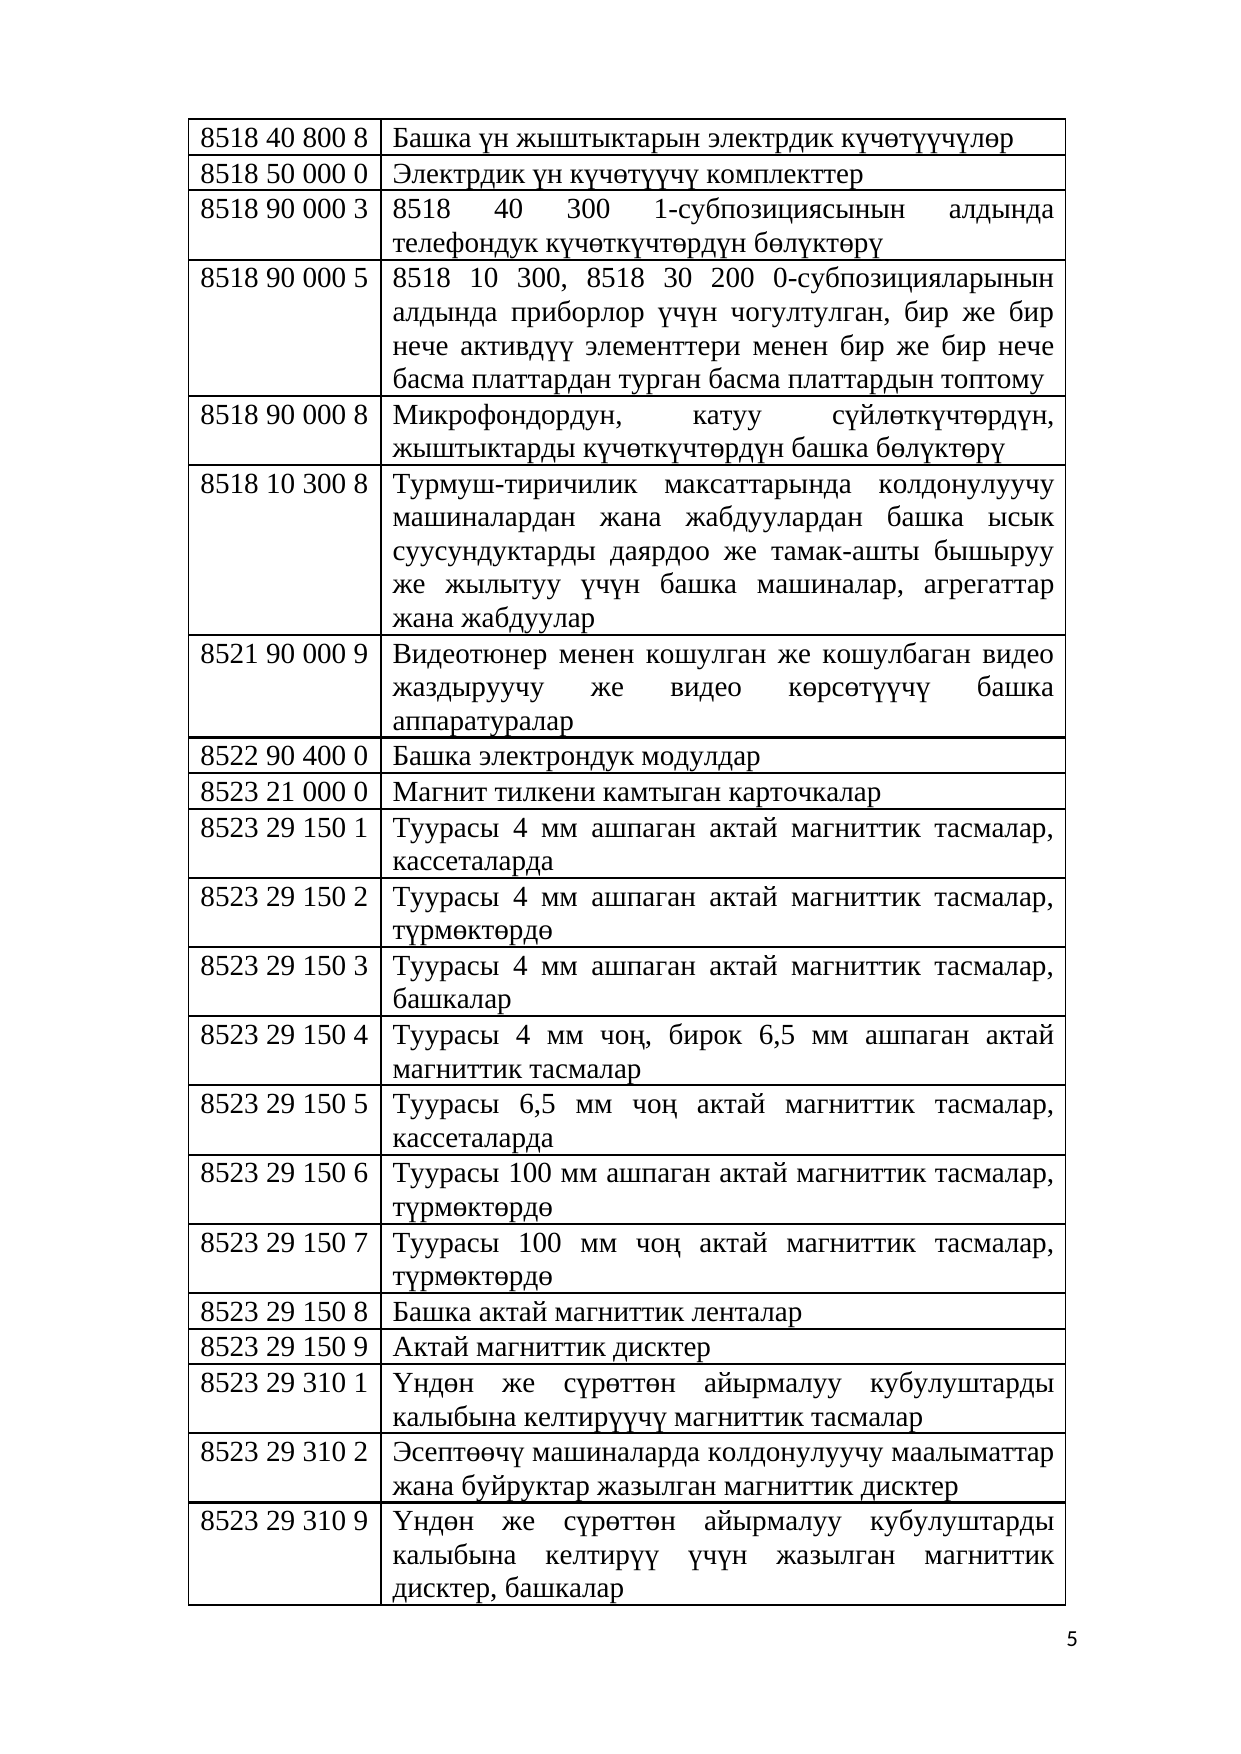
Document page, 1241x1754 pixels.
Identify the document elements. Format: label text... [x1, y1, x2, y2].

table_cell Видеотюнер менен кошулган же кошулбаган видео жаздыруучу же видео көрсөтүүчү башка аппаратуралар [382, 636, 1065, 736]
table_cell Башка электрондук модулдар [382, 739, 1065, 772]
table_cell Микрофондордун, катуу сүйлөткүчтөрдүн, жыштыктарды күчөткүчтөрдүн башка бөлүктөрү [382, 397, 1065, 464]
table_cell 8518 90 000 5 [189, 261, 380, 395]
table_cell Эсептөөчү машиналарда колдонулуучу маалыматтар жана буйруктар жазылган магниттик дисктер [382, 1434, 1065, 1501]
table_cell Актай магниттик дисктер [382, 1330, 1065, 1363]
table_cell Туурасы 100 мм чоң актай магниттик тасмалар, түрмөктөрдө [382, 1225, 1065, 1292]
table_cell Туурасы 4 мм ашпаган актай магниттик тасмалар, түрмөктөрдө [382, 879, 1065, 946]
table_cell 8522 90 400 0 [189, 739, 380, 772]
table_cell 8523 29 310 2 [189, 1434, 380, 1501]
table_cell 8518 90 000 3 [189, 191, 380, 258]
table_cell 8523 29 310 1 [189, 1365, 380, 1432]
table_cell 8521 90 000 9 [189, 636, 380, 736]
table_cell 8518 90 000 8 [189, 397, 380, 464]
table_cell 8523 29 150 7 [189, 1225, 380, 1292]
table_cell Туурасы 4 мм чоң, бирок 6,5 мм ашпаган актай магниттик тасмалар [382, 1017, 1065, 1084]
table_cell 8523 29 150 5 [189, 1086, 380, 1153]
table_cell 8523 29 150 4 [189, 1017, 380, 1084]
table_cell 8518 10 300, 8518 30 200 0-субпозицияларынын алдында приборлор үчүн чогултулган, бир же бир нече активдүү элементтери менен бир же бир нече басма платтардан турган басма платтардын топтому [382, 261, 1065, 395]
table_cell 8523 29 310 9 [189, 1504, 380, 1604]
table_cell 8518 40 300 1-субпозициясынын алдында телефондук күчөткүчтөрдүн бөлүктөрү [382, 191, 1065, 258]
table_cell 8518 50 000 0 [189, 156, 380, 189]
table_cell Магнит тилкени камтыган карточкалар [382, 774, 1065, 808]
table_cell Туурасы 4 мм ашпаган актай магниттик тасмалар, кассеталарда [382, 810, 1065, 877]
table_cell 8518 10 300 8 [189, 466, 380, 634]
table_cell Туурасы 100 мм ашпаган актай магниттик тасмалар, түрмөктөрдө [382, 1156, 1065, 1223]
table_cell Туурасы 6,5 мм чоң актай магниттик тасмалар, кассеталарда [382, 1086, 1065, 1153]
table_cell Туурасы 4 мм ашпаган актай магниттик тасмалар, башкалар [382, 948, 1065, 1015]
table_cell 8523 29 150 1 [189, 810, 380, 877]
table_cell Башка актай магниттик ленталар [382, 1294, 1065, 1327]
table_cell 8518 40 800 8 [189, 120, 380, 154]
table_cell Үндөн же сүрөттөн айырмалуу кубулуштарды калыбына келтирүүчү магниттик тасмалар [382, 1365, 1065, 1432]
table_cell 8523 29 150 2 [189, 879, 380, 946]
table_cell 8523 21 000 0 [189, 774, 380, 808]
table_cell 8523 29 150 9 [189, 1330, 380, 1363]
table_cell Электрдик үн күчөтүүчү комплекттер [382, 156, 1065, 189]
table_cell 8523 29 150 6 [189, 1156, 380, 1223]
table_cell Үндөн же сүрөттөн айырмалуу кубулуштарды калыбына келтирүү үчүн жазылган магниттик дисктер, башкалар [382, 1504, 1065, 1604]
table_cell 8523 29 150 8 [189, 1294, 380, 1327]
table_cell 8523 29 150 3 [189, 948, 380, 1015]
table_cell Башка үн жыштыктарын электрдик күчөтүүчүлөр [382, 120, 1065, 154]
table_cell Турмуш-тиричилик максаттарында колдонулуучу машиналардан жана жабдуулардан башка ысык суусундуктарды даярдоо же тамак-ашты бышыруу же жылытуу үчүн башка машиналар, агрегаттар жана жабдуулар [382, 466, 1065, 634]
